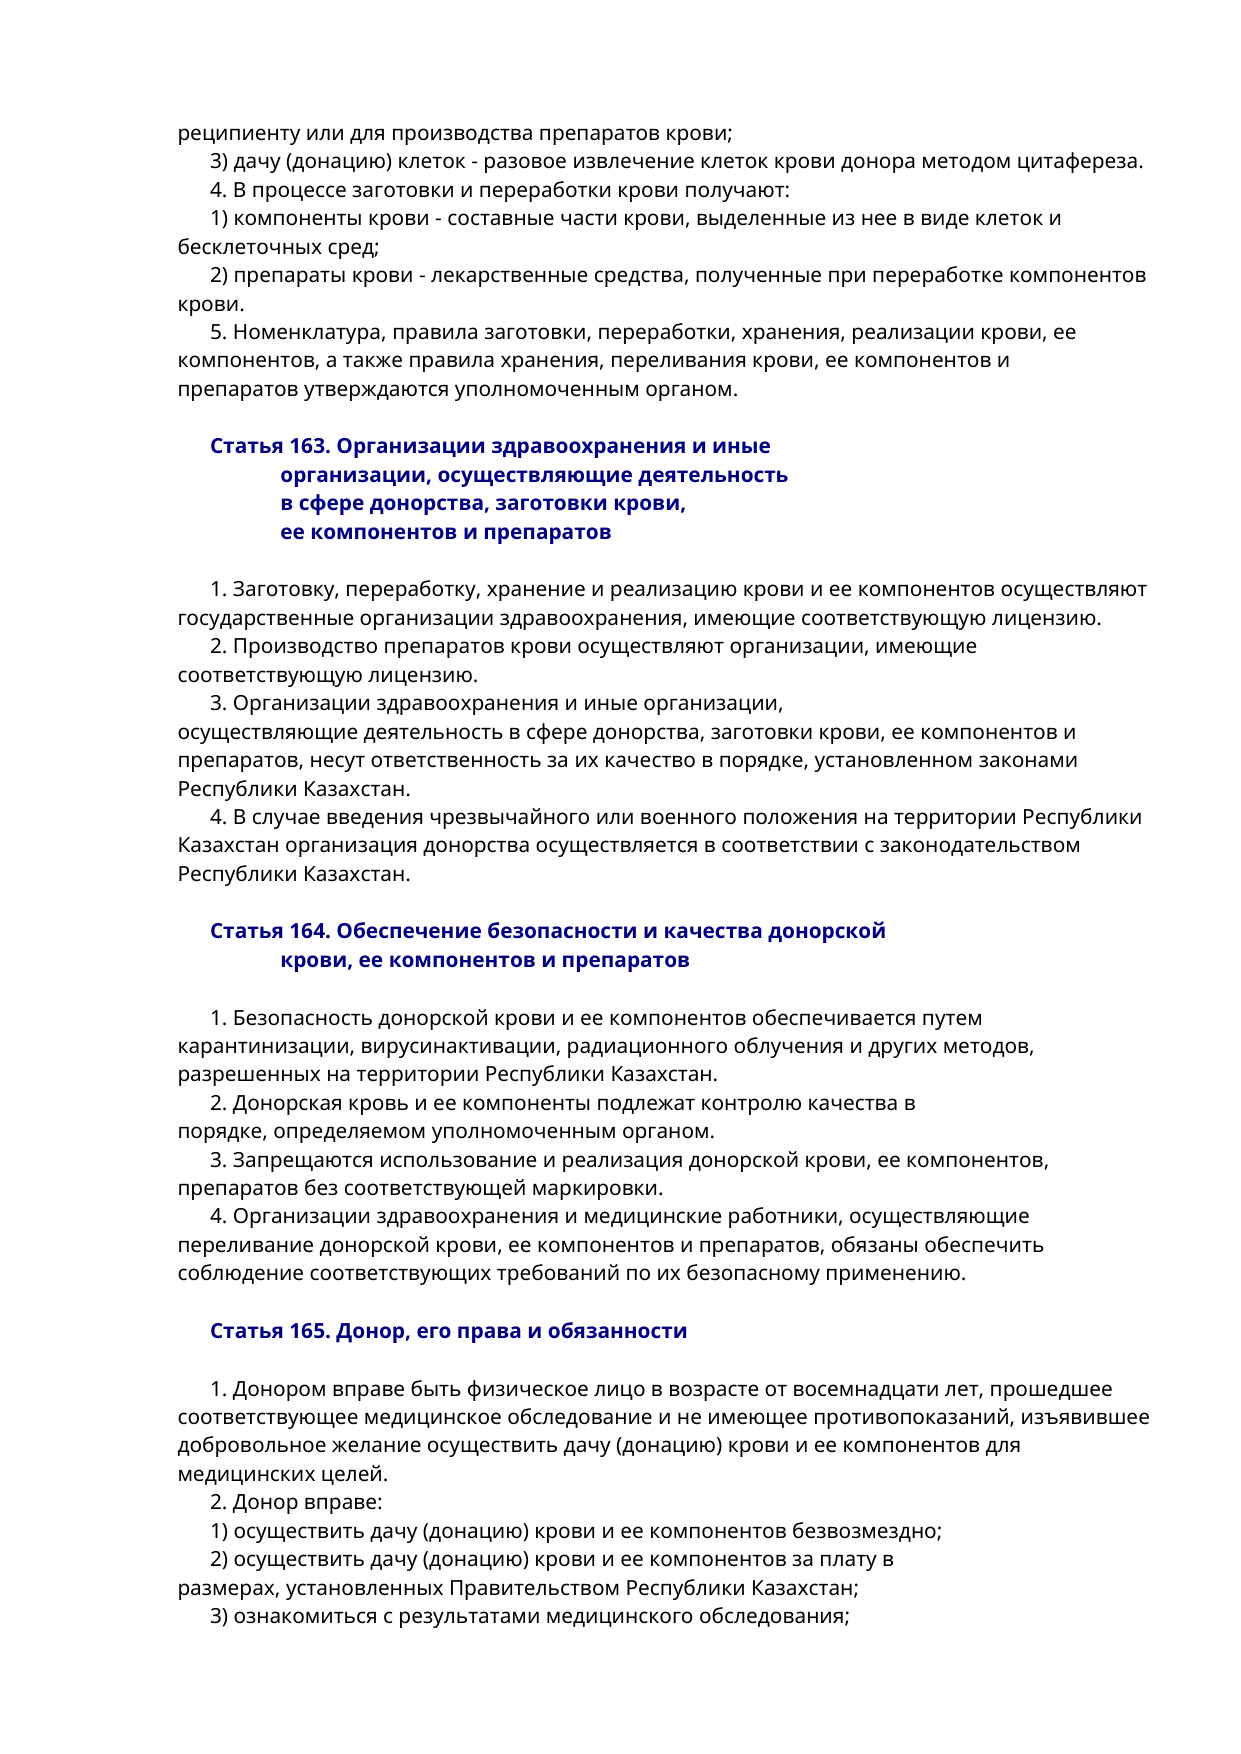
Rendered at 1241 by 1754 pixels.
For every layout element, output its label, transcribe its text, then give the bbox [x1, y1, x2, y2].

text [177, 1374, 1152, 1630]
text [177, 118, 1152, 402]
text Статья 164. Обеспечение безопасности и качества донорской крови, ее компонентов и препаратов [177, 917, 1152, 973]
text 1. Заготовку, переработку, хранение и реализацию крови и ее компонентов осуществляют государственные организации здравоохранения, имеющие соответствующую лицензию. 2. Производство препаратов крови осуществляют организации, имеющие соответствующую лицензию. 3. Организации здравоохранения и иные организации, осуществляющие деятельность в сфере донорства, заготовки крови, ее компонентов и препаратов, несут ответственность за их качество в порядке, установленном законами Республики Казахстан. 4. В случае введения чрезвычайного или военного положения на территории Республики Казахстан организация донорства осуществляется в соответствии с законодательством Республики Казахстан. [177, 574, 1152, 887]
text 1. Безопасность донорской крови и ее компонентов обеспечивается путем карантинизации, вирусинактивации, радиационного облучения и других методов, разрешенных на территории Республики Казахстан. 2. Донорская кровь и ее компоненты подлежат контролю качества в порядке, определяемом уполномоченным органом. 3. Запрещаются использование и реализация донорской крови, ее компонентов, препаратов без соответствующей маркировки. 4. Организации здравоохранения и медицинские работники, осуществляющие переливание донорской крови, ее компонентов и препаратов, обязаны обеспечить соблюдение соответствующих требований по их безопасному применению. [177, 1003, 1152, 1287]
text Статья 165. Донор, его права и обязанности [177, 1316, 1152, 1344]
text Статья 163. Организации здравоохранения и иные организации, осуществляющие деятельность в сфере донорства, заготовки крови, ее компонентов и препаратов [177, 432, 1152, 545]
